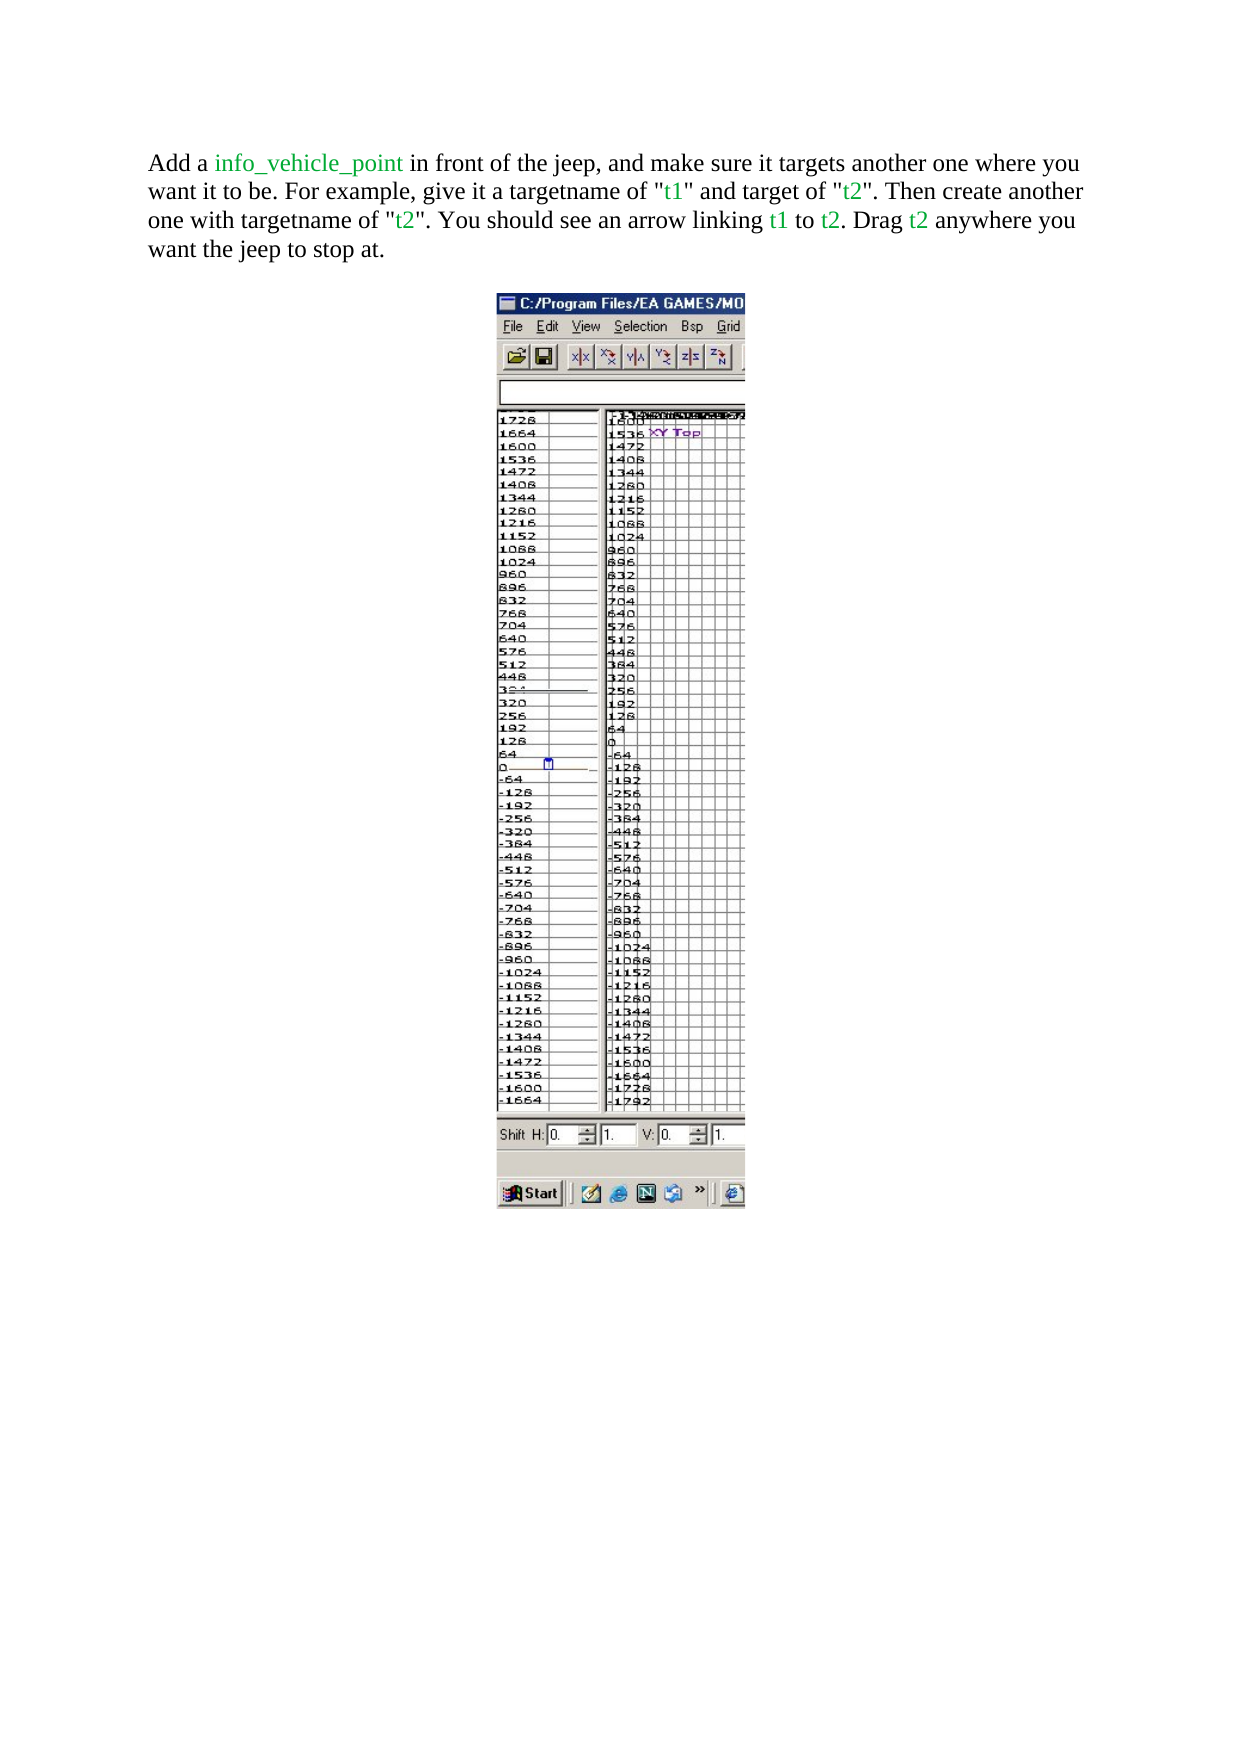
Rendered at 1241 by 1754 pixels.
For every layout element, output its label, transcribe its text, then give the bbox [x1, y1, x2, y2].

picture [496, 293, 746, 1209]
text Add a info_vehicle_point in front of the jeep, and make sure it targets another one where you want it to be. For example, give it a targetname of "t1" and target of "t2". Then create another one with targetname of "t2". You should see an arrow linking t1 to t2. Drag t2 anywhere you want the jeep to stop at. [148, 148, 1093, 263]
